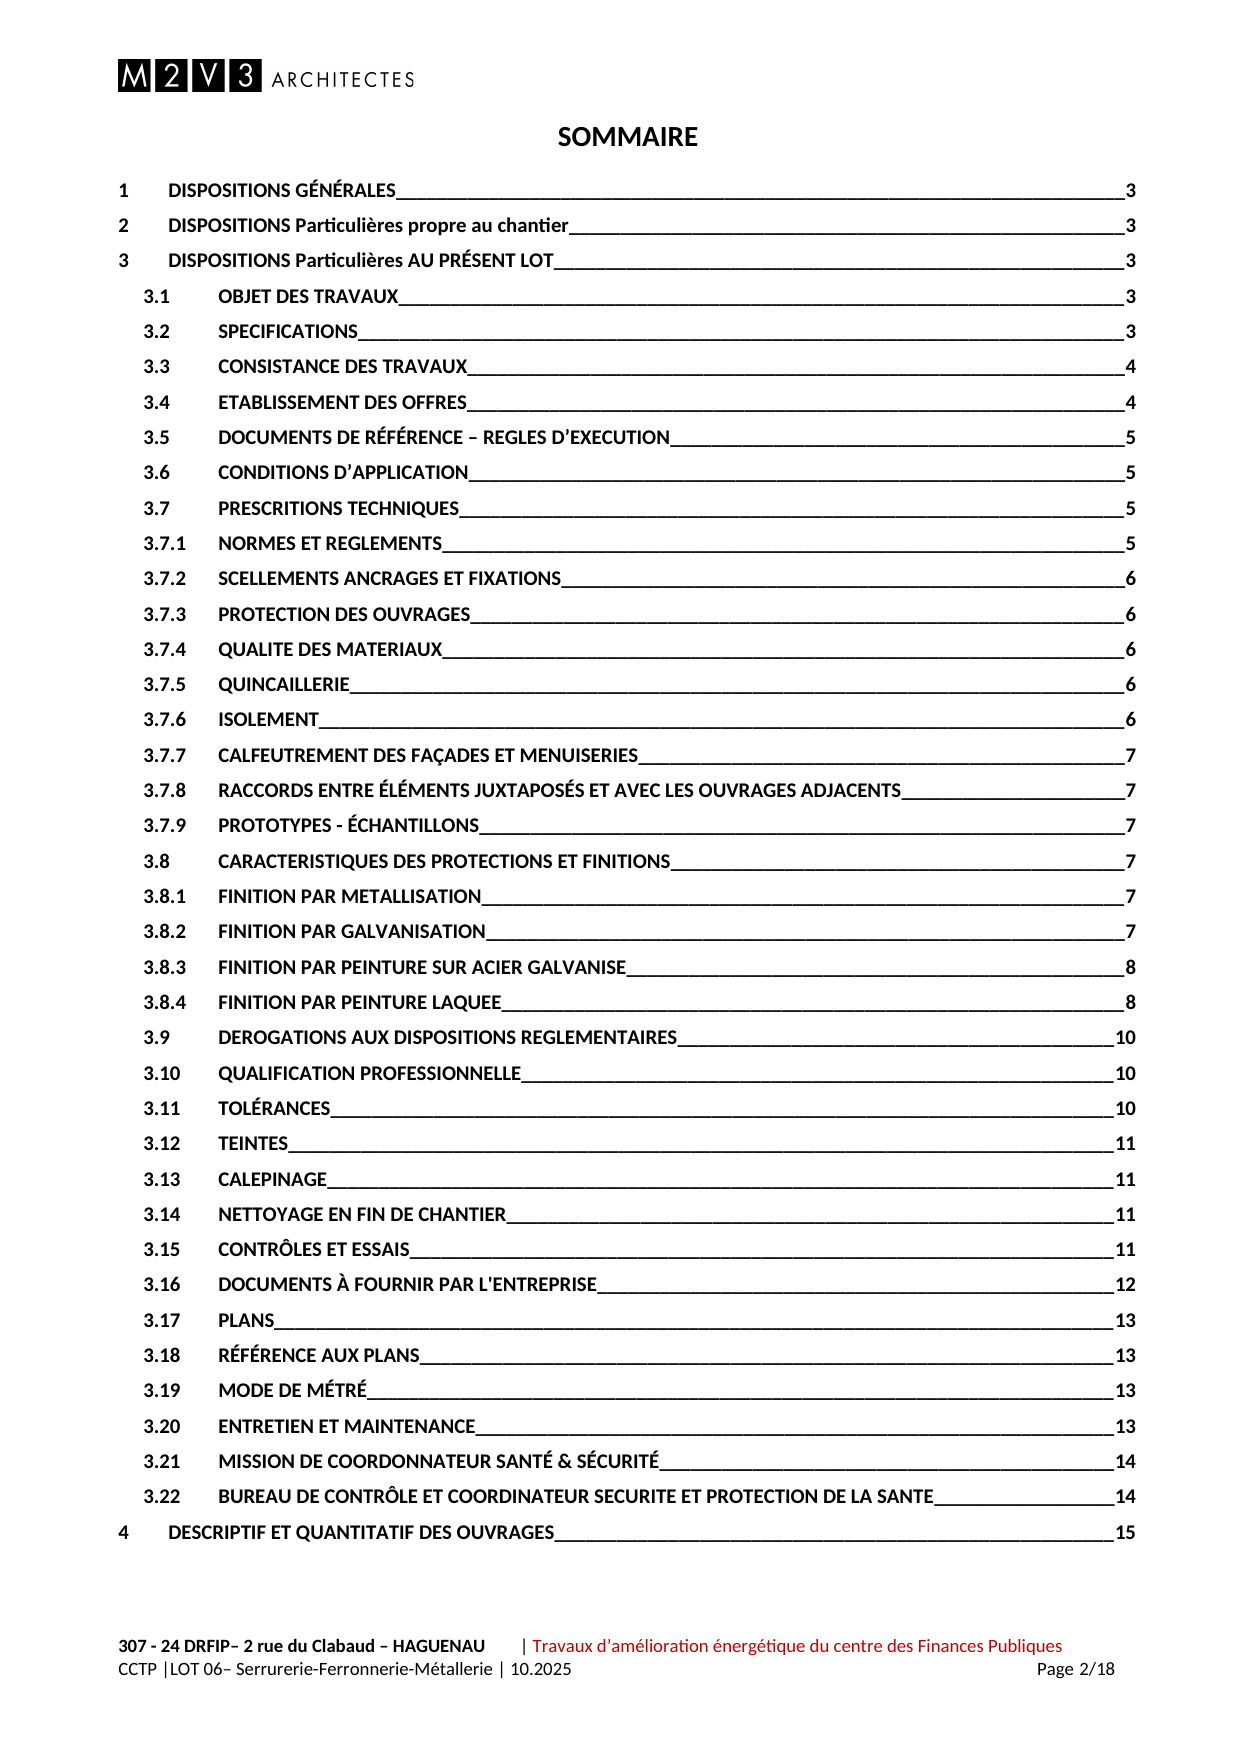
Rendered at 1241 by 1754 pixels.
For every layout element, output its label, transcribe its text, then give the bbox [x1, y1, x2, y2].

text 3.7.6 ISOLEMENT 6 [143, 709, 1138, 731]
text 3.7.2 SCELLEMENTS ANCRAGES ET FIXATIONS 6 [143, 567, 1138, 590]
text 3.17 PLANS 13 [143, 1309, 1138, 1332]
text 1 DISPOSITIONS GÉNÉRALES 3 [118, 179, 1138, 202]
text 3.8.4 FINITION PAR PEINTURE LAQUEE 8 [143, 991, 1138, 1014]
text 3 DISPOSITIONS Particulières AU PRÉSENT LOT 3 [118, 249, 1138, 272]
text 3.8.1 FINITION PAR METALLISATION 7 [143, 885, 1138, 908]
text 3.2 SPECIFICATIONS 3 [143, 320, 1138, 343]
text 3.10 QUALIFICATION PROFESSIONNELLE 10 [143, 1062, 1138, 1084]
text 3.21 MISSION DE COORDONNATEUR SANTÉ & SÉCURITÉ 14 [143, 1450, 1138, 1473]
text 3.18 RÉFÉRENCE AUX PLANS 13 [143, 1344, 1138, 1367]
text 3.20 ENTRETIEN ET MAINTENANCE 13 [143, 1415, 1138, 1438]
text SOMMAIRE [118, 118, 1138, 154]
text 3.22 BUREAU DE CONTRÔLE ET COORDINATEUR SECURITE ET PROTECTION DE LA SANTE 14 [143, 1486, 1138, 1508]
text 3.16 DOCUMENTS À FOURNIR PAR L'ENTREPRISE 12 [143, 1274, 1138, 1296]
text 3.8.2 FINITION PAR GALVANISATION 7 [143, 921, 1138, 943]
text 2 DISPOSITIONS Particulières propre au chantier 3 [118, 214, 1138, 237]
text 3.9 DEROGATIONS AUX DISPOSITIONS REGLEMENTAIRES 10 [143, 1026, 1138, 1049]
text 3.6 CONDITIONS D’APPLICATION 5 [143, 461, 1138, 484]
text 3.12 TEINTES 11 [143, 1132, 1138, 1155]
text 3.7.7 CALFEUTREMENT DES FAÇADES ET MENUISERIES 7 [143, 744, 1138, 767]
text 3.15 CONTRÔLES ET ESSAIS 11 [143, 1238, 1138, 1261]
text 3.7.1 NORMES ET REGLEMENTS 5 [143, 532, 1138, 555]
text 3.5 DOCUMENTS DE RÉFÉRENCE – REGLES D’EXECUTION 5 [143, 426, 1138, 449]
text 3.13 CALEPINAGE 11 [143, 1168, 1138, 1191]
text 3.11 TOLÉRANCES 10 [143, 1097, 1138, 1120]
text 3.14 NETTOYAGE EN FIN DE CHANTIER 11 [143, 1203, 1138, 1226]
picture [118, 59, 414, 92]
text 4 DESCRIPTIF ET QUANTITATIF DES OUVRAGES 15 [118, 1521, 1138, 1544]
text 3.1 OBJET DES TRAVAUX 3 [143, 285, 1138, 308]
text 3.3 CONSISTANCE DES TRAVAUX 4 [143, 356, 1138, 378]
text 3.7.9 PROTOTYPES - ÉCHANTILLONS 7 [143, 814, 1138, 837]
text 3.4 ETABLISSEMENT DES OFFRES 4 [143, 391, 1138, 414]
text 3.8.3 FINITION PAR PEINTURE SUR ACIER GALVANISE 8 [143, 956, 1138, 979]
text 3.8 CARACTERISTIQUES DES PROTECTIONS ET FINITIONS 7 [143, 850, 1138, 873]
text 3.7 PRESCRITIONS TECHNIQUES 5 [143, 497, 1138, 519]
text 3.7.3 PROTECTION DES OUVRAGES 6 [143, 603, 1138, 626]
text 3.19 MODE DE MÉTRÉ 13 [143, 1379, 1138, 1402]
text 3.7.8 RACCORDS ENTRE ÉLÉMENTS JUXTAPOSÉS ET AVEC LES OUVRAGES ADJACENTS 7 [143, 779, 1138, 802]
text 3.7.4 QUALITE DES MATERIAUX 6 [143, 638, 1138, 661]
text 3.7.5 QUINCAILLERIE 6 [143, 673, 1138, 696]
